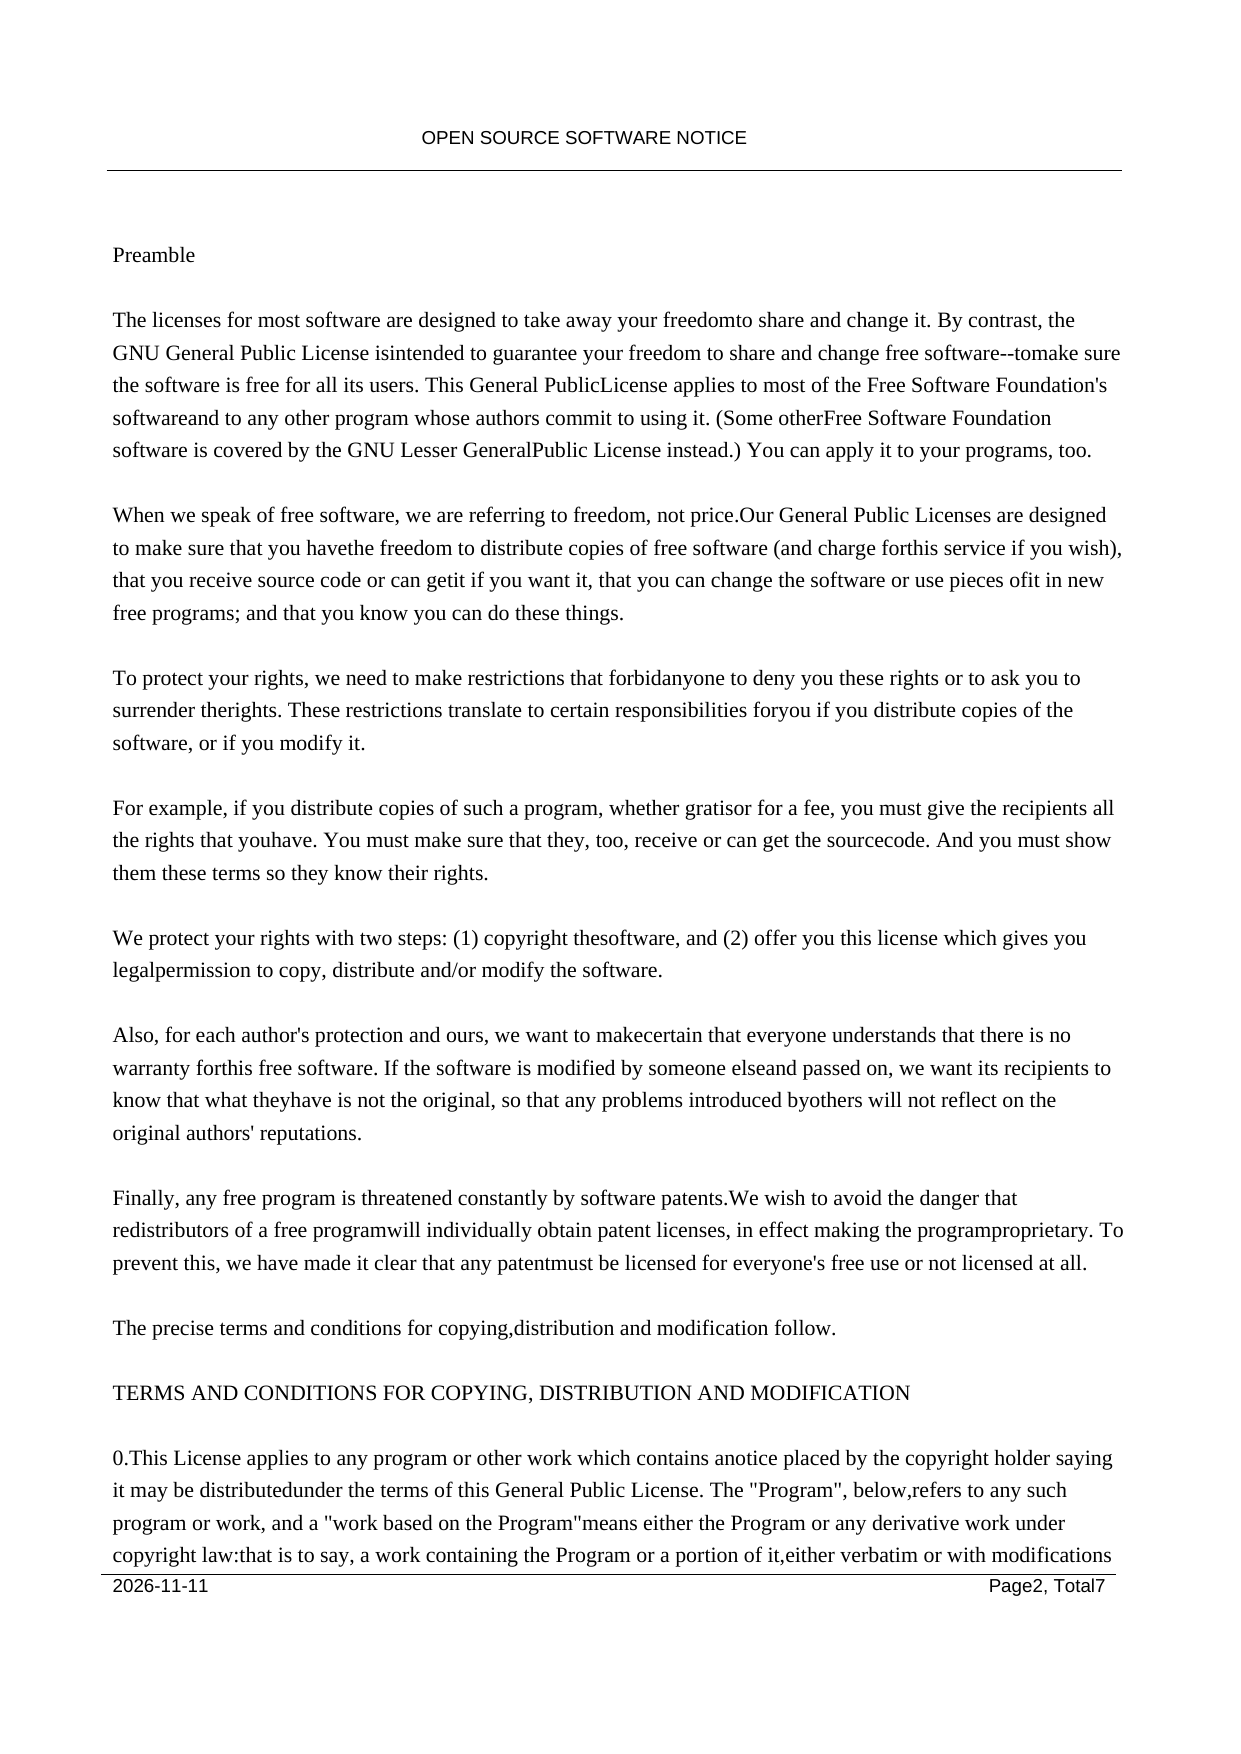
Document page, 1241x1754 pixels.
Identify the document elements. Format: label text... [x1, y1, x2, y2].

text Finally, any free program is threatened constantly by software patents.We wish to avoid the danger that redistributors of a free programwill individually obtain patent licenses, in effect making the programproprietary. To prevent this, we have made it clear that any patentmust be licensed for everyone's free use or not licensed at all. [112, 1181, 1128, 1279]
text The precise terms and conditions for copying,distribution and modification follow. [112, 1311, 1128, 1344]
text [112, 1441, 1128, 1571]
text To protect your rights, we need to make restrictions that forbidanyone to deny you these rights or to ask you to surrender therights. These restrictions translate to certain responsibilities foryou if you distribute copies of the software, or if you modify it. [112, 661, 1128, 759]
text The licenses for most software are designed to take away your freedomto share and change it. By contrast, the GNU General Public License isintended to guarantee your freedom to share and change free software--tomake sure the software is free for all its users. This General PublicLicense applies to most of the Free Software Foundation's softwareand to any other program whose authors commit to using it. (Some otherFree Software Foundation software is covered by the GNU Lesser GeneralPublic License instead.) You can apply it to your programs, too. [112, 304, 1128, 466]
text TERMS AND CONDITIONS FOR COPYING, DISTRIBUTION AND MODIFICATION [112, 1376, 1128, 1409]
text Preamble [112, 239, 1128, 271]
text Also, for each author's protection and ours, we want to makecertain that everyone understands that there is no warranty forthis free software. If the software is modified by someone elseand passed on, we want its recipients to know that what theyhave is not the original, so that any problems introduced byothers will not reflect on the original authors' reputations. [112, 1019, 1128, 1149]
text For example, if you distribute copies of such a program, whether gratisor for a fee, you must give the recipients all the rights that youhave. You must make sure that they, too, receive or can get the sourcecode. And you must show them these terms so they know their rights. [112, 791, 1128, 889]
text We protect your rights with two steps: (1) copyright thesoftware, and (2) offer you this license which gives you legalpermission to copy, distribute and/or modify the software. [112, 921, 1128, 986]
text When we speak of free software, we are referring to freedom, not price.Our General Public Licenses are designed to make sure that you havethe freedom to distribute copies of free software (and charge forthis service if you wish), that you receive source code or can getit if you want it, that you can change the software or use pieces ofit in new free programs; and that you know you can do these things. [112, 499, 1128, 629]
